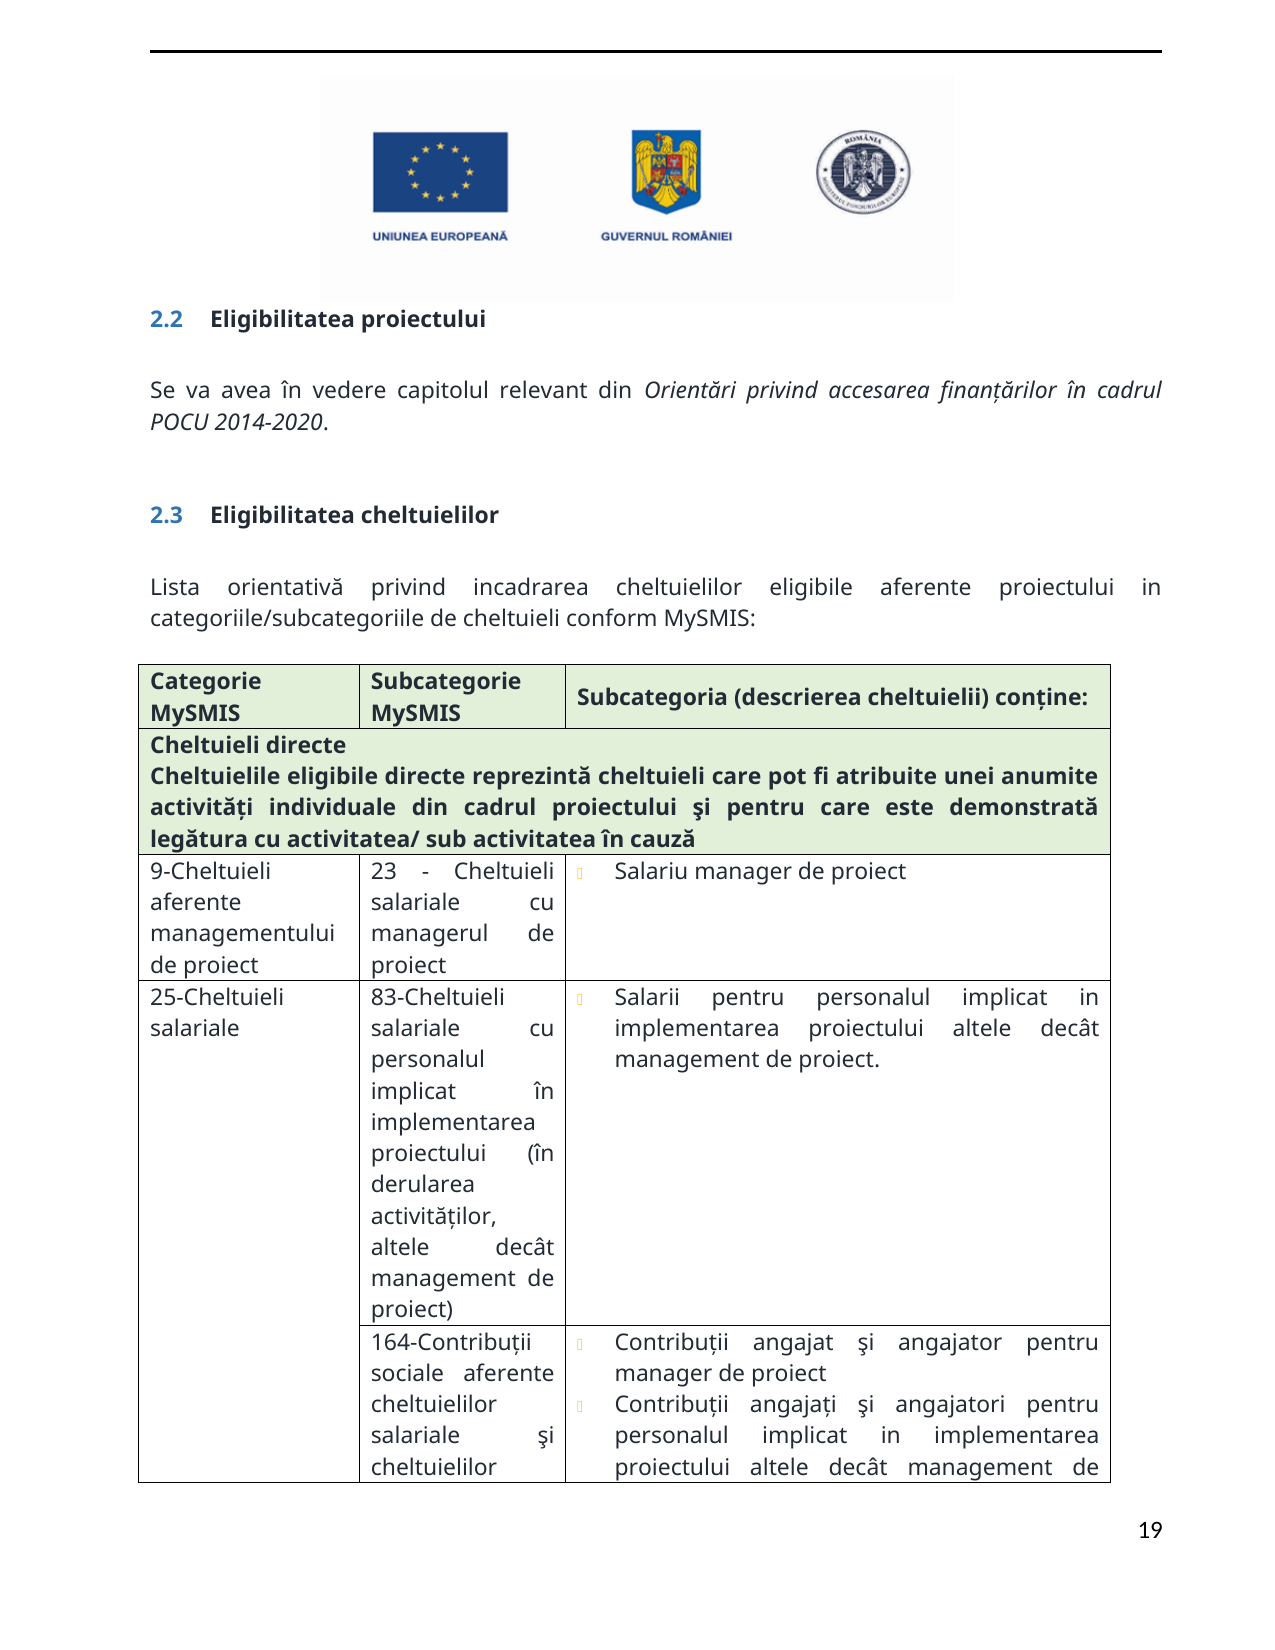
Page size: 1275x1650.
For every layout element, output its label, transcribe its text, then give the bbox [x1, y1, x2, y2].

table_cell 164-Contribuții sociale aferente cheltuielilor salariale şi cheltuielilor asimilate acestora (contribuții angajați şi angajatori) [360, 1326, 565, 1482]
table_cell Salariu manager de proiect [566, 855, 1110, 980]
table_cell Cheltuieli directe Cheltuielile eligibile directe reprezintă cheltuieli care pot fi atribuite unei anumite activități individuale din cadrul proiectului şi pentru care este demonstrată legătura cu activitatea/ sub activitatea în cauză [139, 729, 1110, 854]
text Se va avea în vedere capitolul relevant din Orientări privind accesarea finanțărilor în cadrul POCU 2014-2020. [150, 374, 1162, 437]
table_cell 23 - Cheltuieli salariale cu managerul de proiect [360, 855, 565, 980]
table_cell 25-Cheltuieli salariale [139, 981, 359, 1482]
table_header Subcategoria (descrierea cheltuielii) conține: [566, 665, 1110, 728]
table_header Categorie MySMIS [139, 665, 359, 728]
subtitle Eligibilitatea proiectului [150, 303, 1162, 334]
picture [320, 75, 955, 303]
table_cell Salarii pentru personalul implicat in implementarea proiectului altele decât management de proiect. [566, 981, 1110, 1325]
table_cell 9-Cheltuieli aferente managementului de proiect [139, 855, 359, 980]
table_cell 83-Cheltuieli salariale cu personalul implicat în implementarea proiectului (în derularea activităților, altele decât management de proiect) [360, 981, 565, 1325]
subtitle Eligibilitatea cheltuielilor [150, 499, 1162, 531]
table_header Subcategorie MySMIS [360, 665, 565, 728]
text Lista orientativă privind incadrarea cheltuielilor eligibile aferente proiectului in categoriile/subcategoriile de cheltuieli conform MySMIS: [150, 571, 1162, 633]
